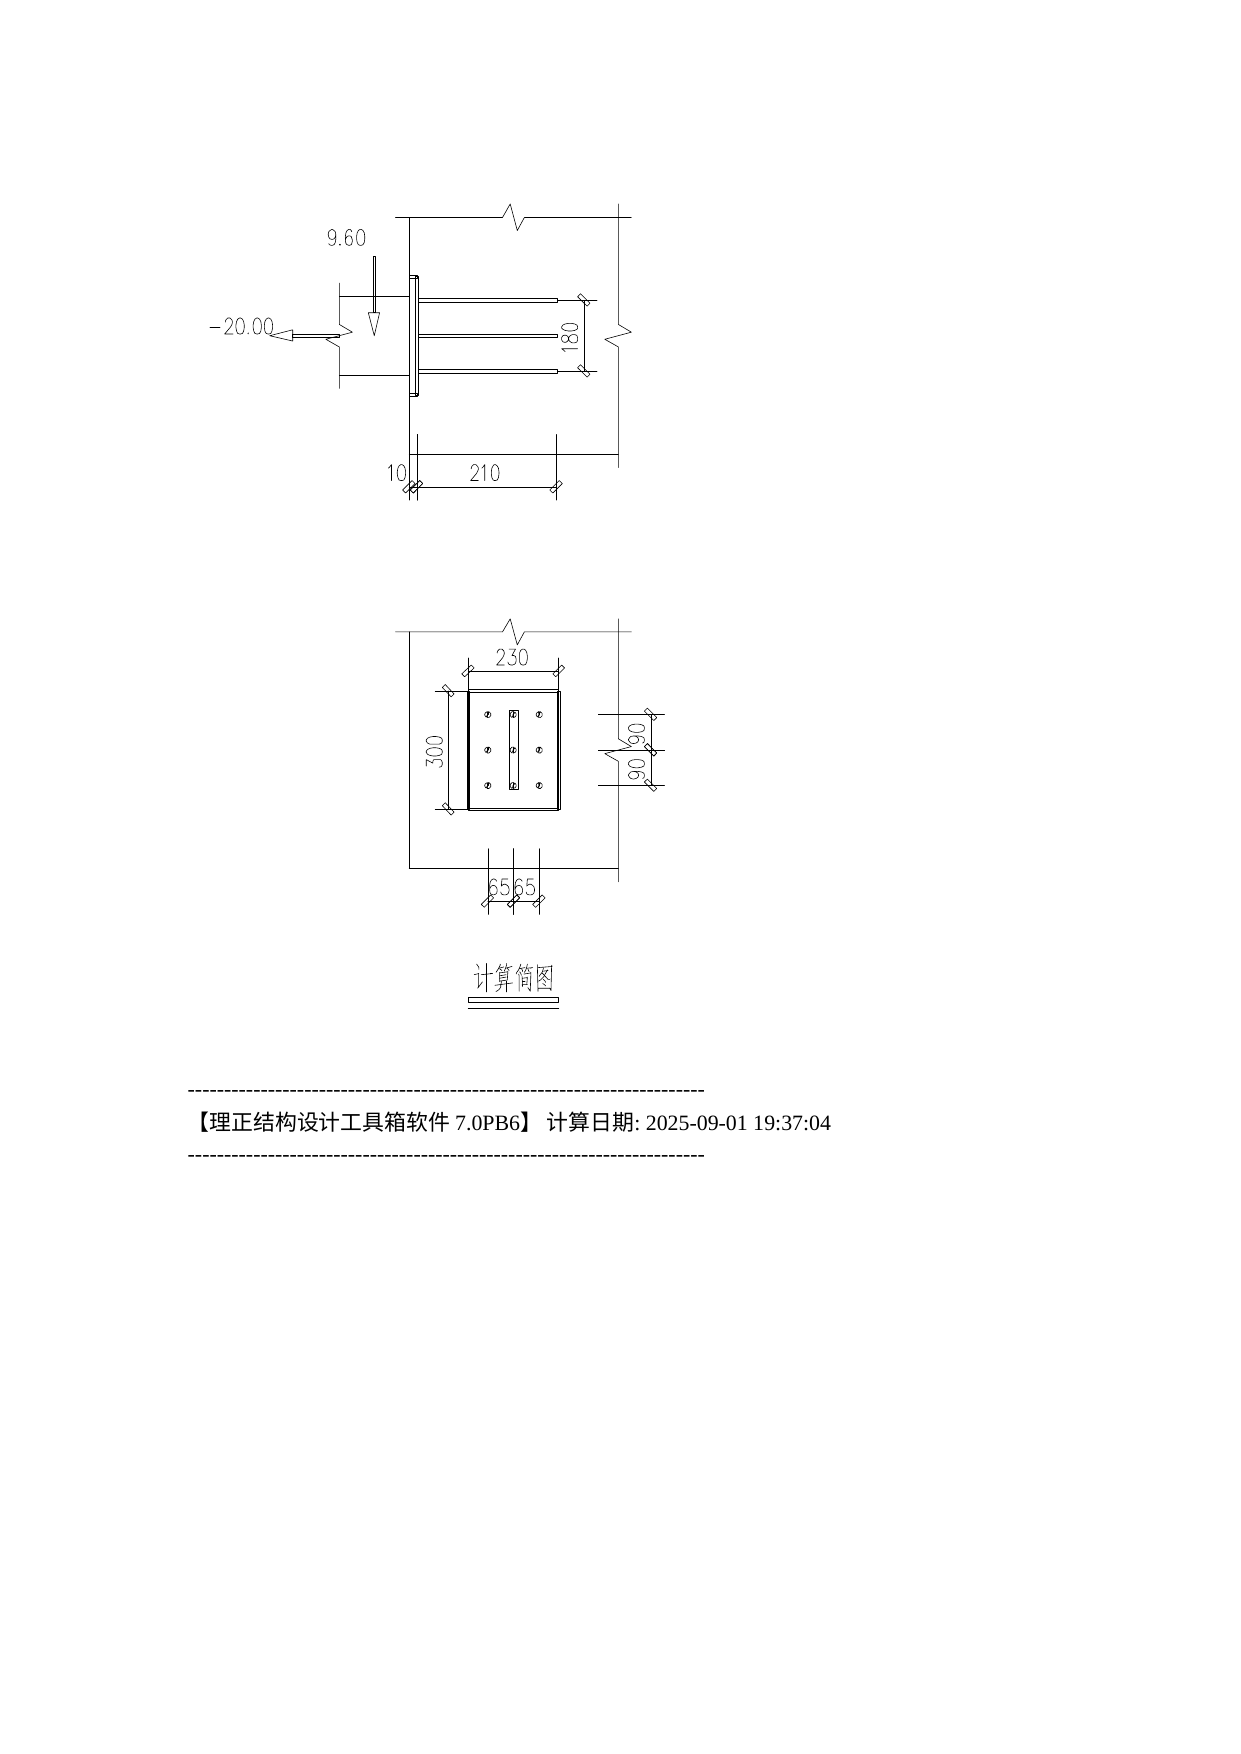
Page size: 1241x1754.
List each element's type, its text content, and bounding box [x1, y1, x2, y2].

text ----------------------------------------------------------------------- [187, 1137, 1090, 1169]
text ----------------------------------------------------------------------- [187, 1072, 1090, 1104]
text 【理正结构设计工具箱软件 7.0PB6】 计算日期: 2025-09-01 19:37:04 [187, 1104, 1090, 1137]
